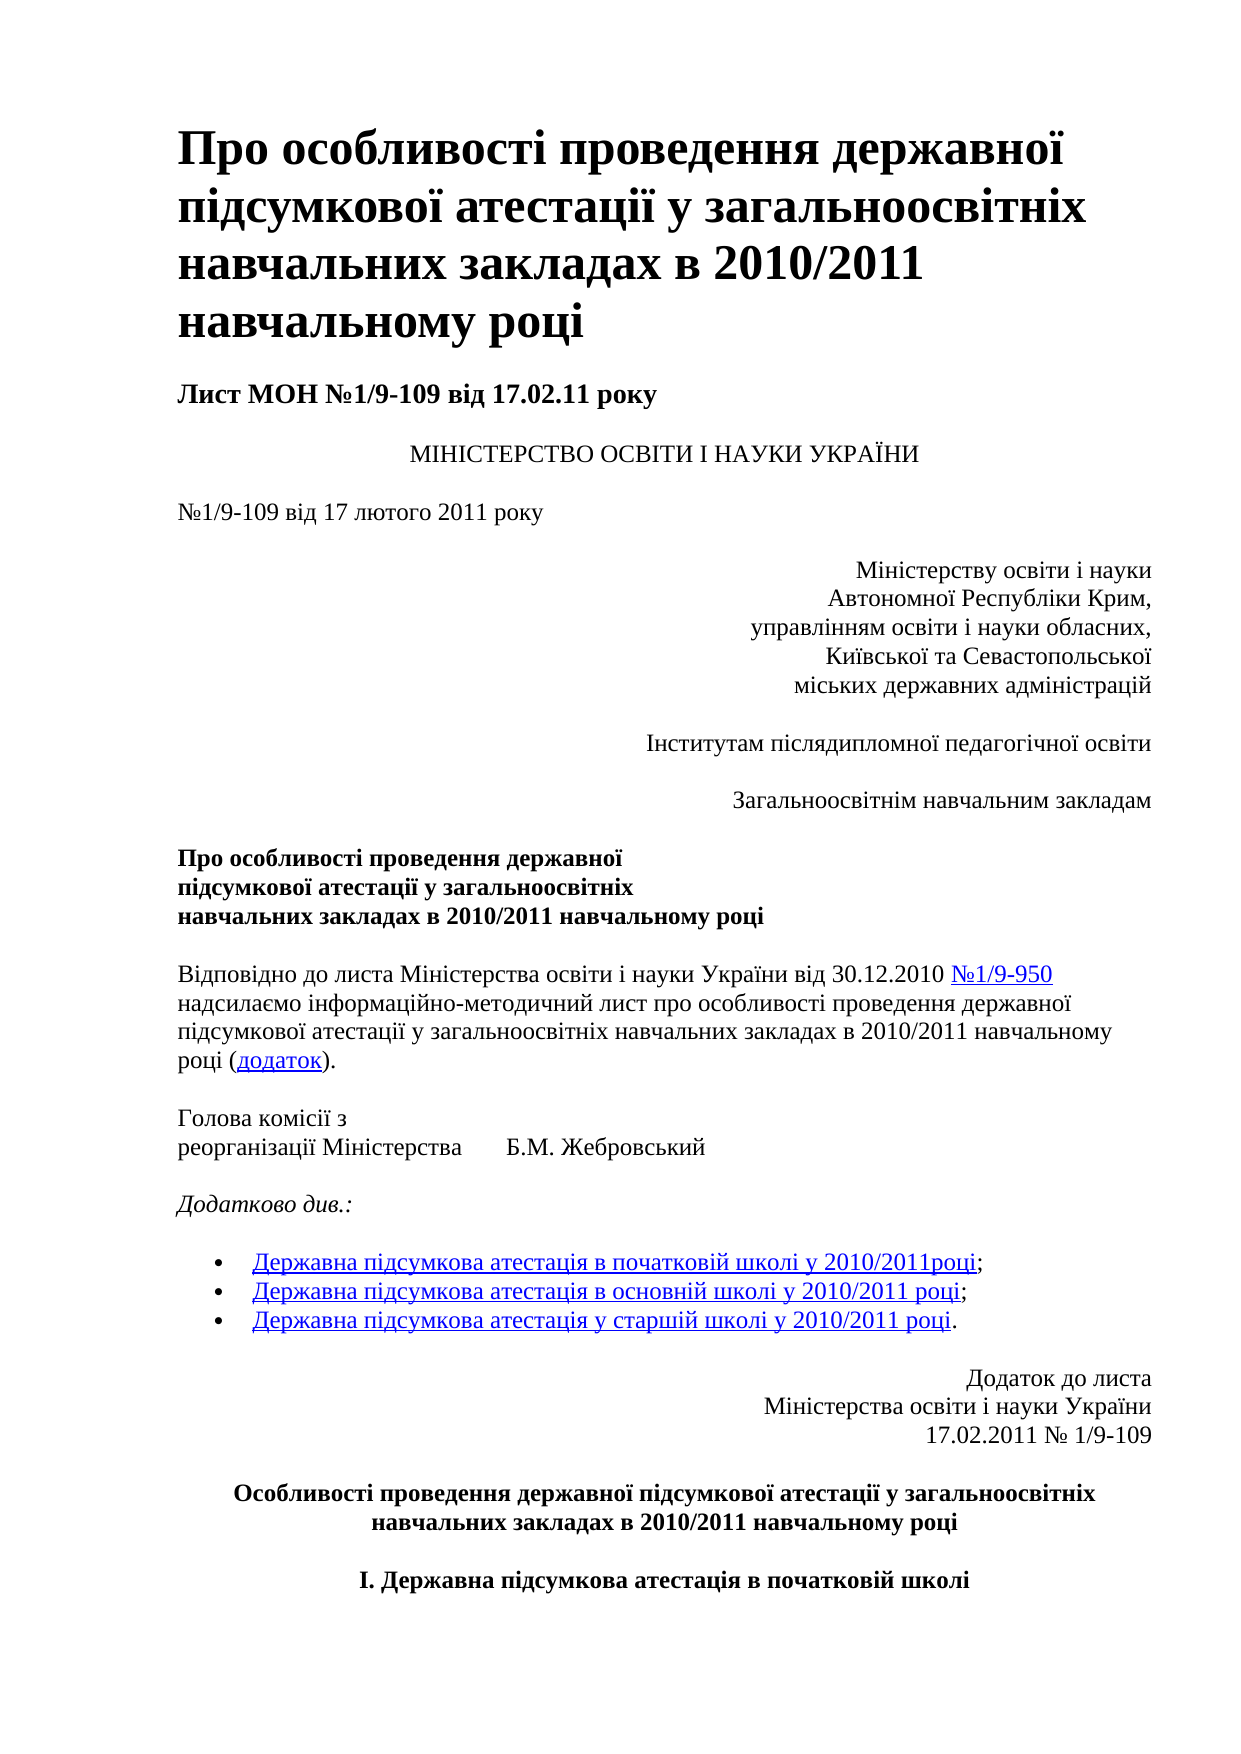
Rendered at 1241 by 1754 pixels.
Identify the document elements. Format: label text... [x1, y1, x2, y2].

text МІНІСТЕРСТВО ОСВІТИ І НАУКИ УКРАЇНИ [177, 439, 1152, 468]
text Відповідно до листа Міністерства освіти і науки України від 30.12.2010 №1/9-950 надсилаємо інформаційно-методичний лист про особливості проведення державної підсумкової атестації у загальноосвітніх навчальних закладах в 2010/2011 навчальному році (додаток). [177, 959, 1152, 1074]
text Інститутам післядипломної педагогічної освіти [177, 728, 1152, 756]
text Загальноосвітнім навчальним закладам [177, 786, 1152, 814]
text Особливості проведення державної підсумкової атестації у загальноосвітніх навчальних закладах в 2010/2011 навчальному році [177, 1478, 1152, 1536]
text І. Державна підсумкова атестація в початковій школі [177, 1565, 1152, 1593]
text №1/9-109 від 17 лютого 2011 року [177, 497, 1152, 526]
list Державна підсумкова атестація у старшій школі у 2010/2011 році. [215, 1305, 1152, 1333]
list Державна підсумкова атестація в початковій школі у 2010/2011році; [215, 1247, 1152, 1276]
text Про особливості проведення державної підсумкової атестації у загальноосвітніх навчальних закладах в 2010/2011 навчальному році [177, 843, 1152, 930]
text Додаток до листа Міністерства освіти і науки України 17.02.2011 № 1/9-109 [177, 1363, 1152, 1449]
text Про особливості проведення державної підсумкової атестації у загальноосвітніх навчальних закладах в 2010/2011 навчальному році [177, 118, 1152, 348]
text Міністерству освіти і науки Автономної Республіки Крим, управлінням освіти і науки обласних, Київської та Севастопольської міських державних адміністрацій [177, 555, 1152, 698]
text Лист МОН №1/9-109 від 17.02.11 року [177, 377, 1152, 410]
text Голова комісії з реорганізації Міністерства Б.М. Жебровський Додатково див.: [177, 1103, 1152, 1218]
list Державна підсумкова атестація в основній школі у 2010/2011 році; [215, 1276, 1152, 1305]
